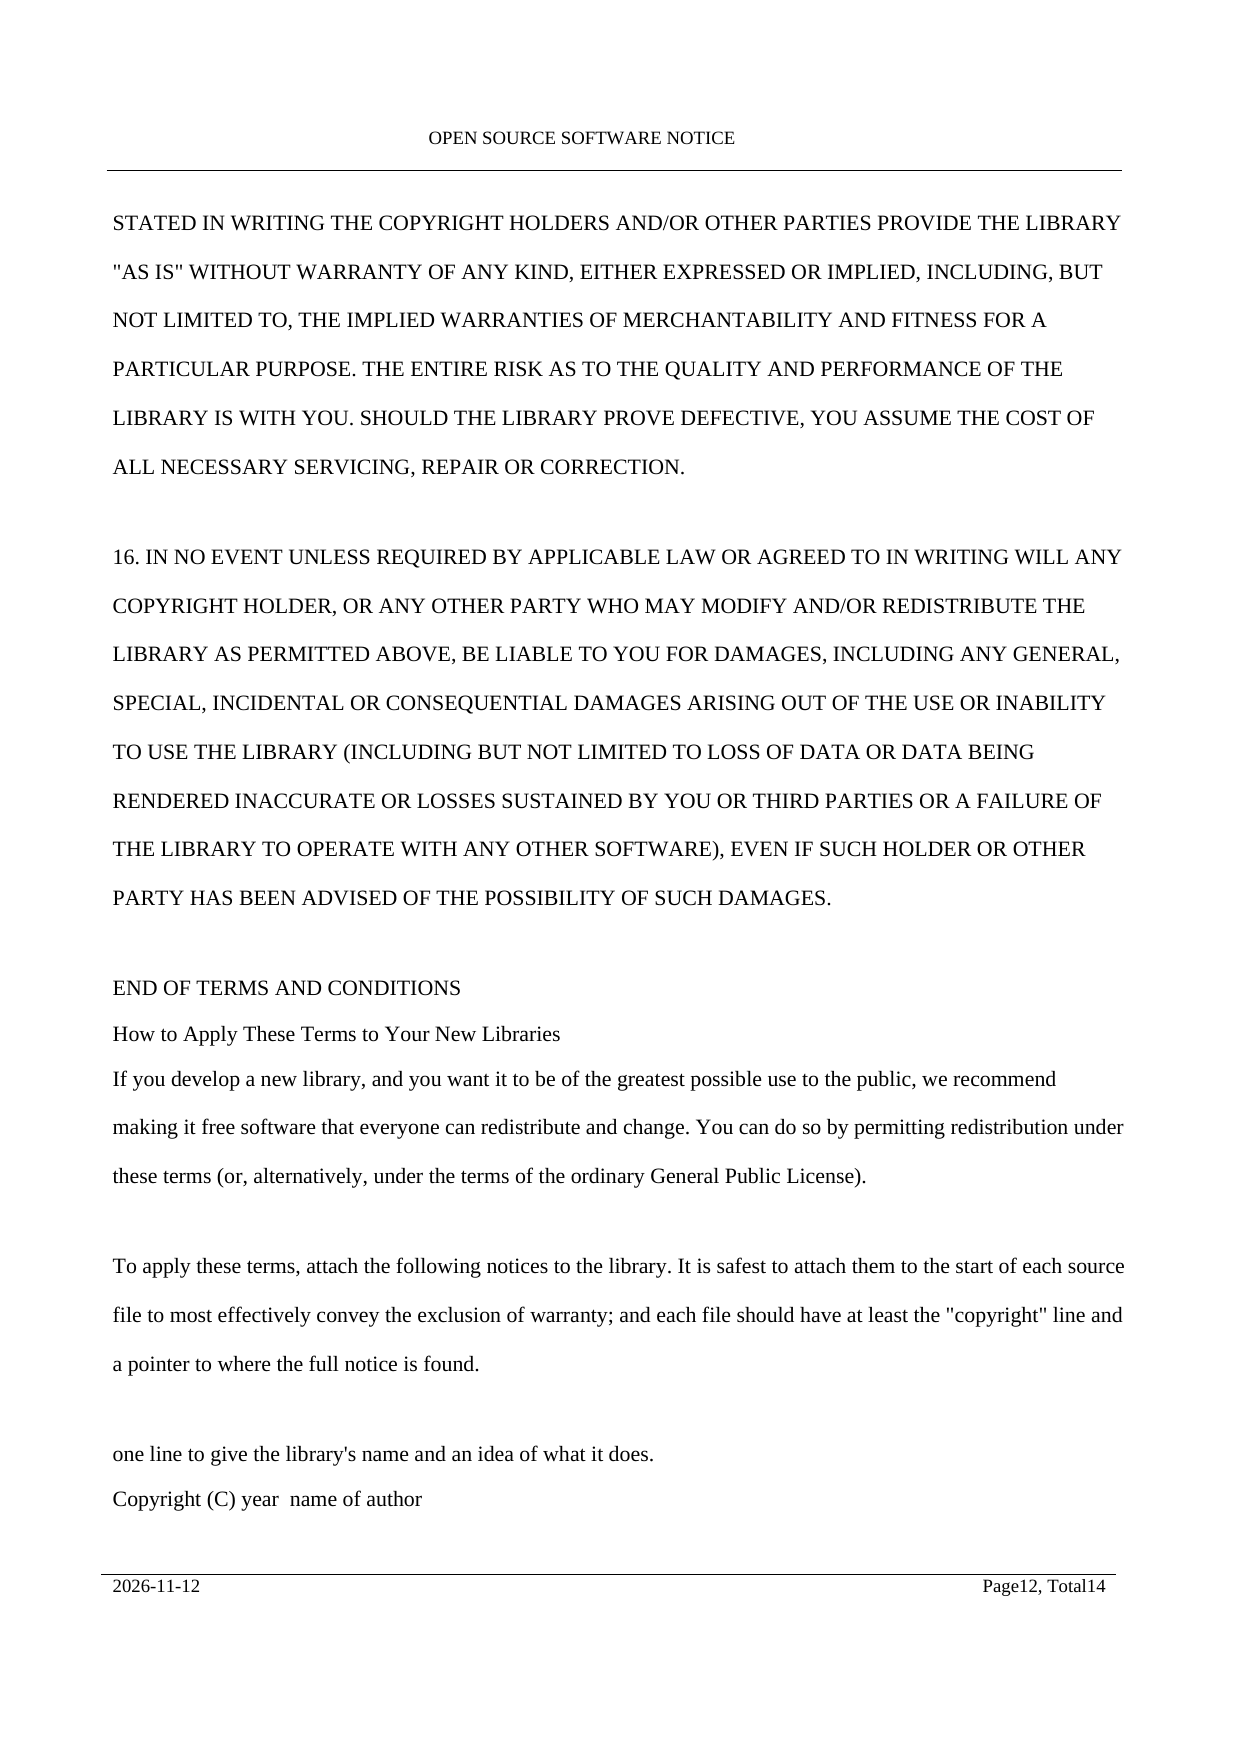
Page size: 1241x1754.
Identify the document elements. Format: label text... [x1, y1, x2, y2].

text one line to give the library's name and an idea of what it does. [112, 1437, 1128, 1470]
text END OF TERMS AND CONDITIONS [112, 972, 1128, 1004]
text 16. IN NO EVENT UNLESS REQUIRED BY APPLICABLE LAW OR AGREED TO IN WRITING WILL ANY COPYRIGHT HOLDER, OR ANY OTHER PARTY WHO MAY MODIFY AND/OR REDISTRIBUTE THE LIBRARY AS PERMITTED ABOVE, BE LIABLE TO YOU FOR DAMAGES, INCLUDING ANY GENERAL, SPECIAL, INCIDENTAL OR CONSEQUENTIAL DAMAGES ARISING OUT OF THE USE OR INABILITY TO USE THE LIBRARY (INCLUDING BUT NOT LIMITED TO LOSS OF DATA OR DATA BEING RENDERED INACCURATE OR LOSSES SUSTAINED BY YOU OR THIRD PARTIES OR A FAILURE OF THE LIBRARY TO OPERATE WITH ANY OTHER SOFTWARE), EVEN IF SUCH HOLDER OR OTHER PARTY HAS BEEN ADVISED OF THE POSSIBILITY OF SUCH DAMAGES. [112, 540, 1128, 914]
text How to Apply These Terms to Your New Libraries [112, 1017, 1128, 1049]
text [112, 206, 1128, 483]
text To apply these terms, attach the following notices to the library. It is safest to attach them to the start of each source file to most effectively convey the exclusion of warranty; and each file should have at least the "copyright" line and a pointer to where the full notice is found. [112, 1250, 1128, 1380]
text Copyright (C) year name of author [112, 1482, 1128, 1515]
text If you develop a new library, and you want it to be of the greatest possible use to the public, we recommend making it free software that everyone can redistribute and change. You can do so by permitting redistribution under these terms (or, alternatively, under the terms of the ordinary General Public License). [112, 1062, 1128, 1192]
